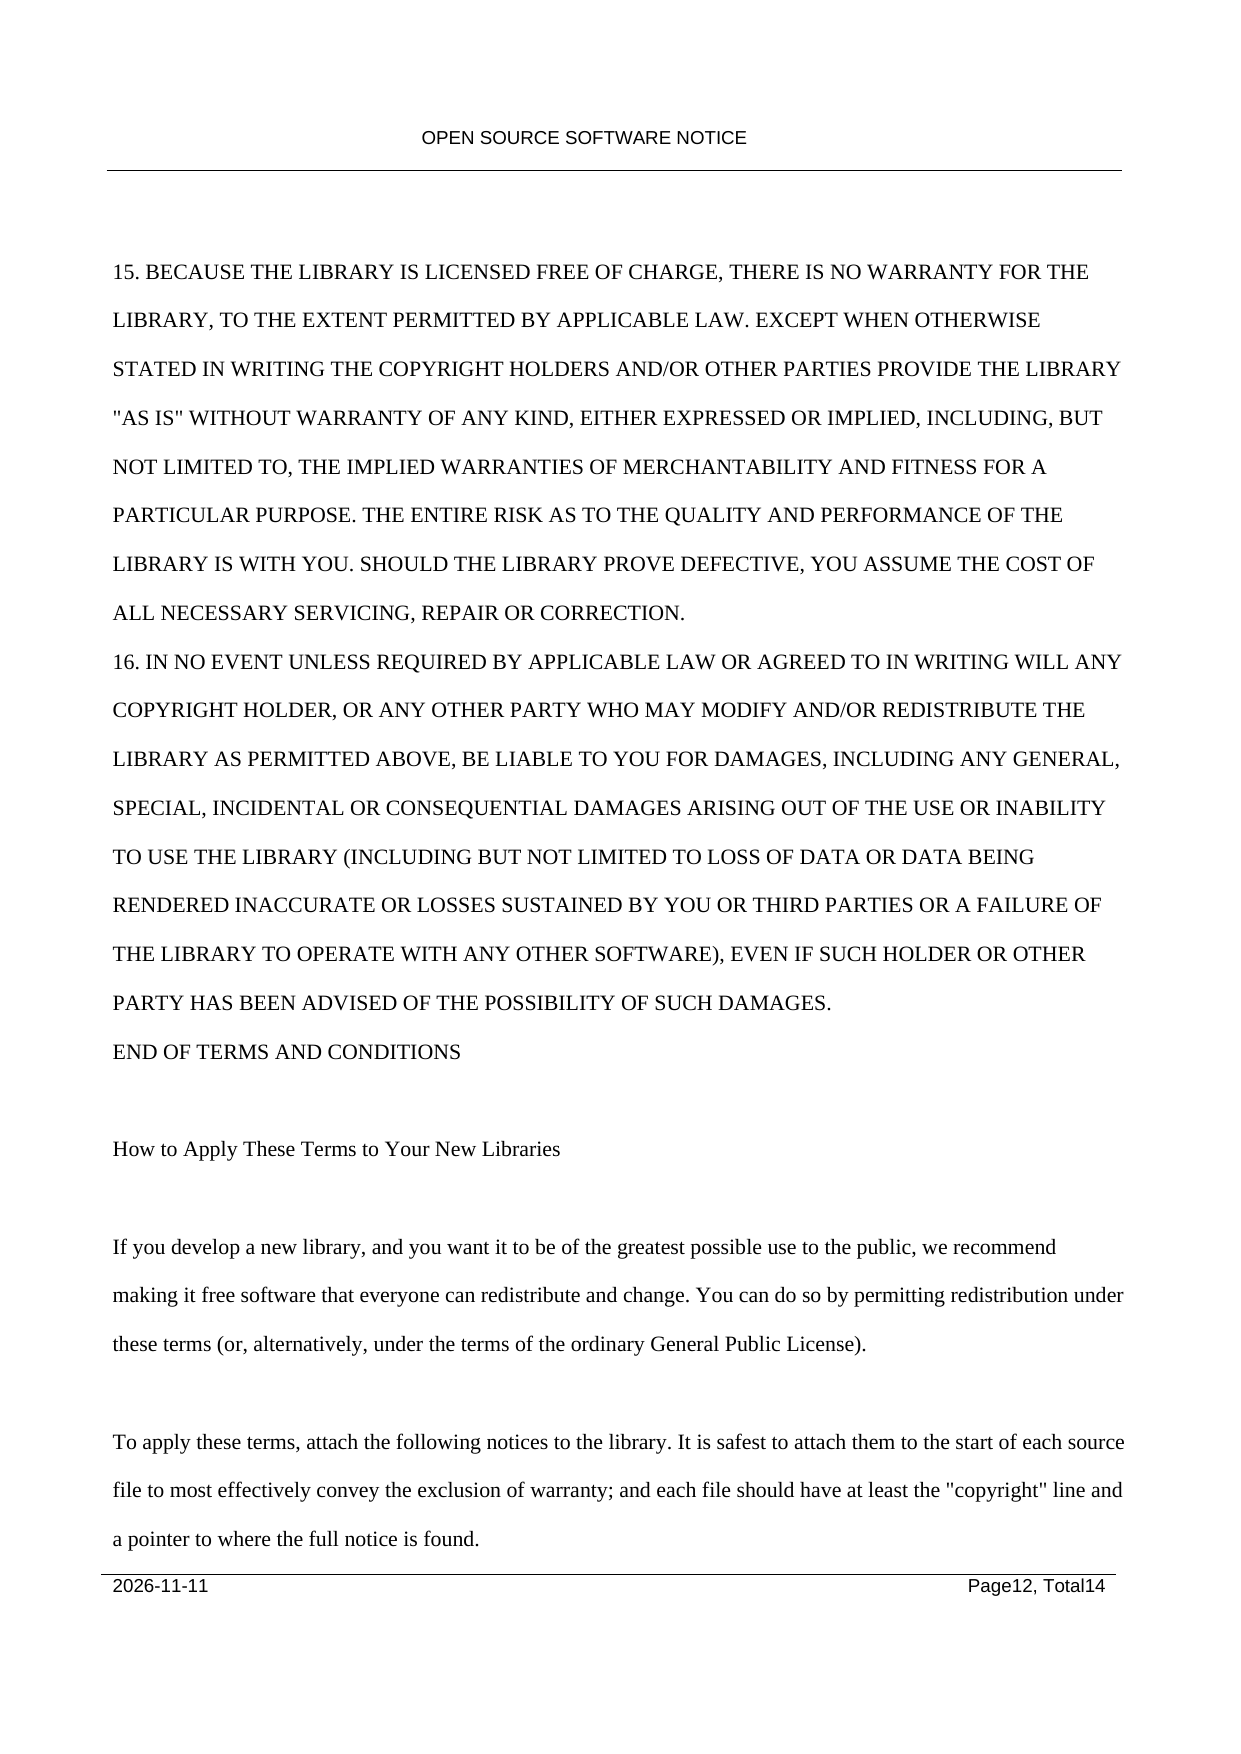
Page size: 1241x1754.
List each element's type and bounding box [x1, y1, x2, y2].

text [112, 206, 1128, 1555]
